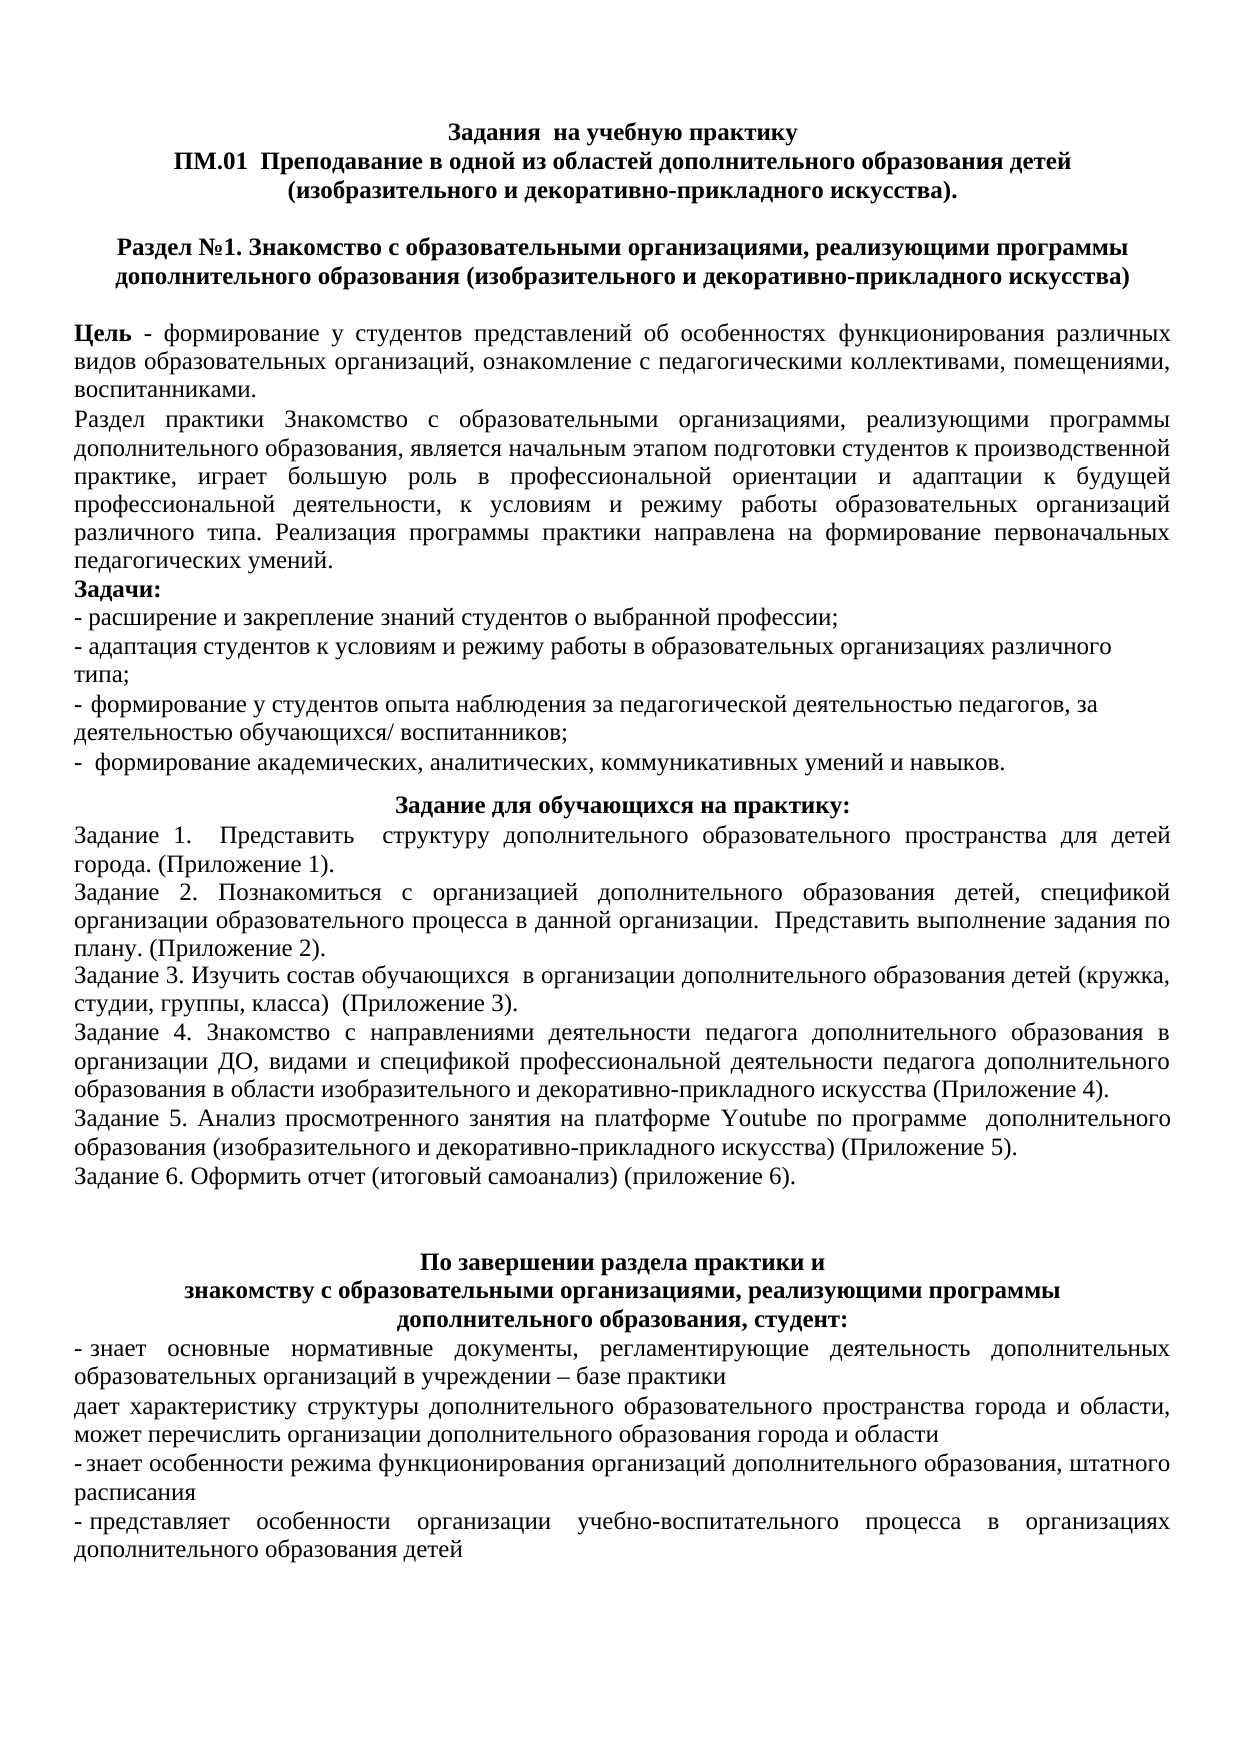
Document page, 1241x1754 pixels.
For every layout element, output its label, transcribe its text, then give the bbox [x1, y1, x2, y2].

text Задачи: [74, 574, 1171, 603]
text Задание для обучающихся на практику: [74, 791, 1171, 819]
text - адаптация студентов к условиям и режиму работы в образовательных организациях различного типа; [74, 632, 1171, 688]
list знает особенности режима функционирования организаций дополнительного образования, штатного расписания [74, 1449, 1171, 1505]
text Задание 3. Изучить состав обучающихся в организации дополнительного образования детей (кружка, студии, группы, класса) (Приложение 3). [74, 961, 1171, 1017]
list расширение и закрепление знаний студентов о выбранной профессии; [74, 603, 1171, 631]
text Задание 4. Знакомство с направлениями деятельности педагога дополнительного образования в организации ДО, видами и спецификой профессиональной деятельности педагога дополнительного образования в области изобразительного и декоративно-прикладного искусства (Приложение 4). [74, 1017, 1171, 1103]
text дополнительного образования (изобразительного и декоративно-прикладного искусства) [74, 261, 1171, 290]
text По завершении раздела практики и [74, 1247, 1171, 1276]
text Задание 2. Познакомиться с организацией дополнительного образования детей, спецификой организации образовательного процесса в данной организации. Представить выполнение задания по плану. (Приложение 2). [74, 878, 1171, 961]
text - формирование академических, аналитических, коммуникативных умений и навыков. [74, 747, 1171, 776]
text Задание 1. Представить структуру дополнительного образовательного пространства для детей города. (Приложение 1). [74, 820, 1171, 878]
text Задания на учебную практику [74, 117, 1171, 146]
text ПМ.01 Преподавание в одной из областей дополнительного образования детей (изобразительного и декоративно-прикладного искусства). [74, 146, 1171, 204]
text знакомству с образовательными организациями, реализующими программы [74, 1276, 1171, 1304]
text Раздел №1. Знакомство с образовательными организациями, реализующими программы [74, 232, 1171, 261]
list представляет особенности организации учебно-воспитательного процесса в организациях дополнительного образования детей [74, 1507, 1171, 1563]
list знает основные нормативные документы, регламентирующие деятельность дополнительных образовательных организаций в учреждении – базе практики [74, 1334, 1171, 1390]
list формирование у студентов опыта наблюдения за педагогической деятельностью педагогов, за деятельностью обучающихся/ воспитанников; [74, 690, 1171, 746]
text Раздел практики Знакомство с образовательными организациями, реализующими программы дополнительного образования, является начальным этапом подготовки студентов к производственной практике, играет большую роль в профессиональной ориентации и адаптации к будущей профессиональной деятельности, к условиям и режиму работы образовательных организаций различного типа. Реализация программы практики направлена на формирование первоначальных педагогических умений. [74, 405, 1171, 574]
text Задание 5. Анализ просмотренного занятия на платформе Youtube по программе дополнительного образования (изобразительного и декоративно-прикладного искусства) (Приложение 5). [74, 1103, 1171, 1161]
text Цель - формирование у студентов представлений об особенностях функционирования различных видов образовательных организаций, ознакомление с педагогическими коллективами, помещениями, воспитанниками. [74, 319, 1171, 403]
text Задание 6. Оформить отчет (итоговый самоанализ) (приложение 6). [74, 1161, 1171, 1189]
text дает характеристику структуры дополнительного образовательного пространства города и области, может перечислить организации дополнительного образования города и области [74, 1392, 1171, 1448]
text дополнительного образования, студент: [74, 1304, 1171, 1333]
